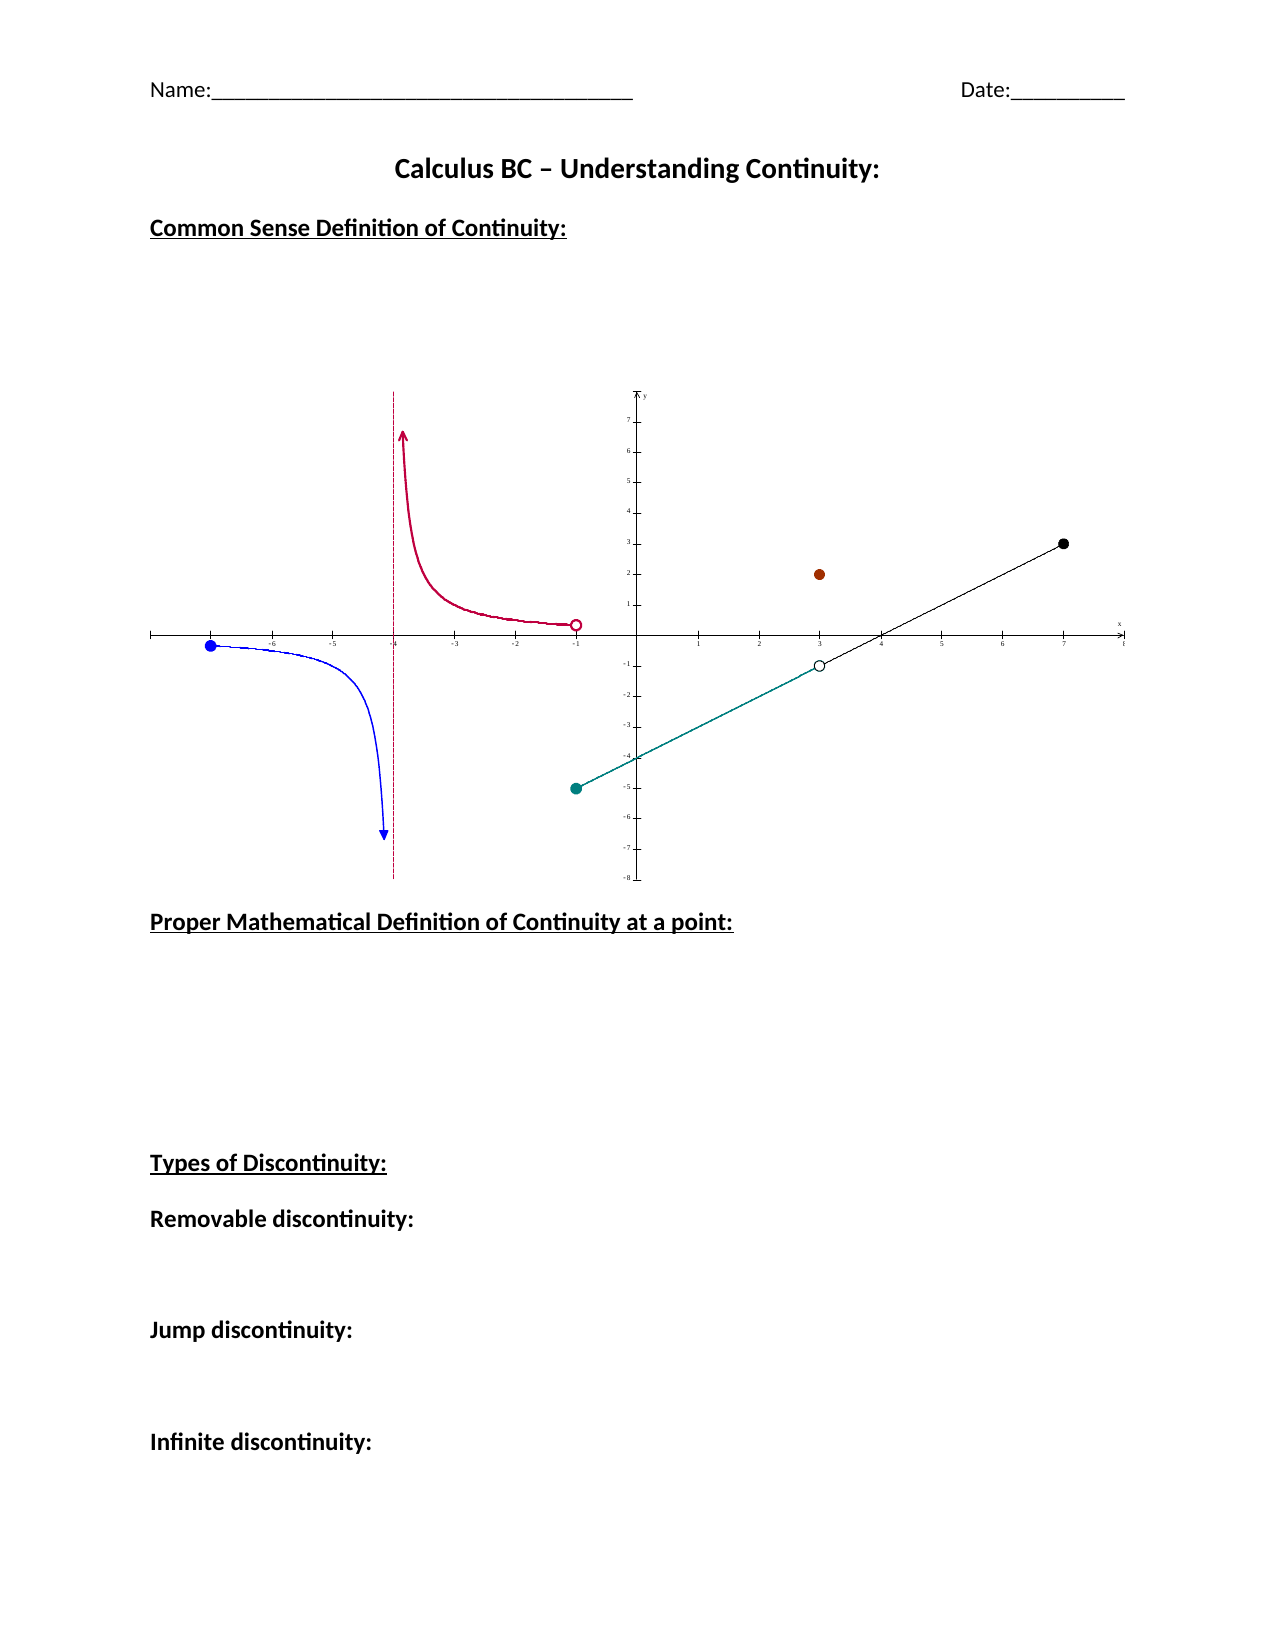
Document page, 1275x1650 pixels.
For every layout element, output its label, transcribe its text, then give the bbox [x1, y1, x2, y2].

text Infinite discontinuity: [150, 1426, 1125, 1457]
text Proper Mathematical Definition of Continuity at a point: [150, 906, 1125, 936]
text Calculus BC – Understanding Continuity: [150, 150, 1125, 186]
text Removable discontinuity: [150, 1203, 1125, 1233]
text Types of Discontinuity: [150, 1147, 1125, 1177]
text Jump discontinuity: [150, 1314, 1125, 1345]
text Common Sense Definition of Continuity: [150, 212, 1125, 242]
